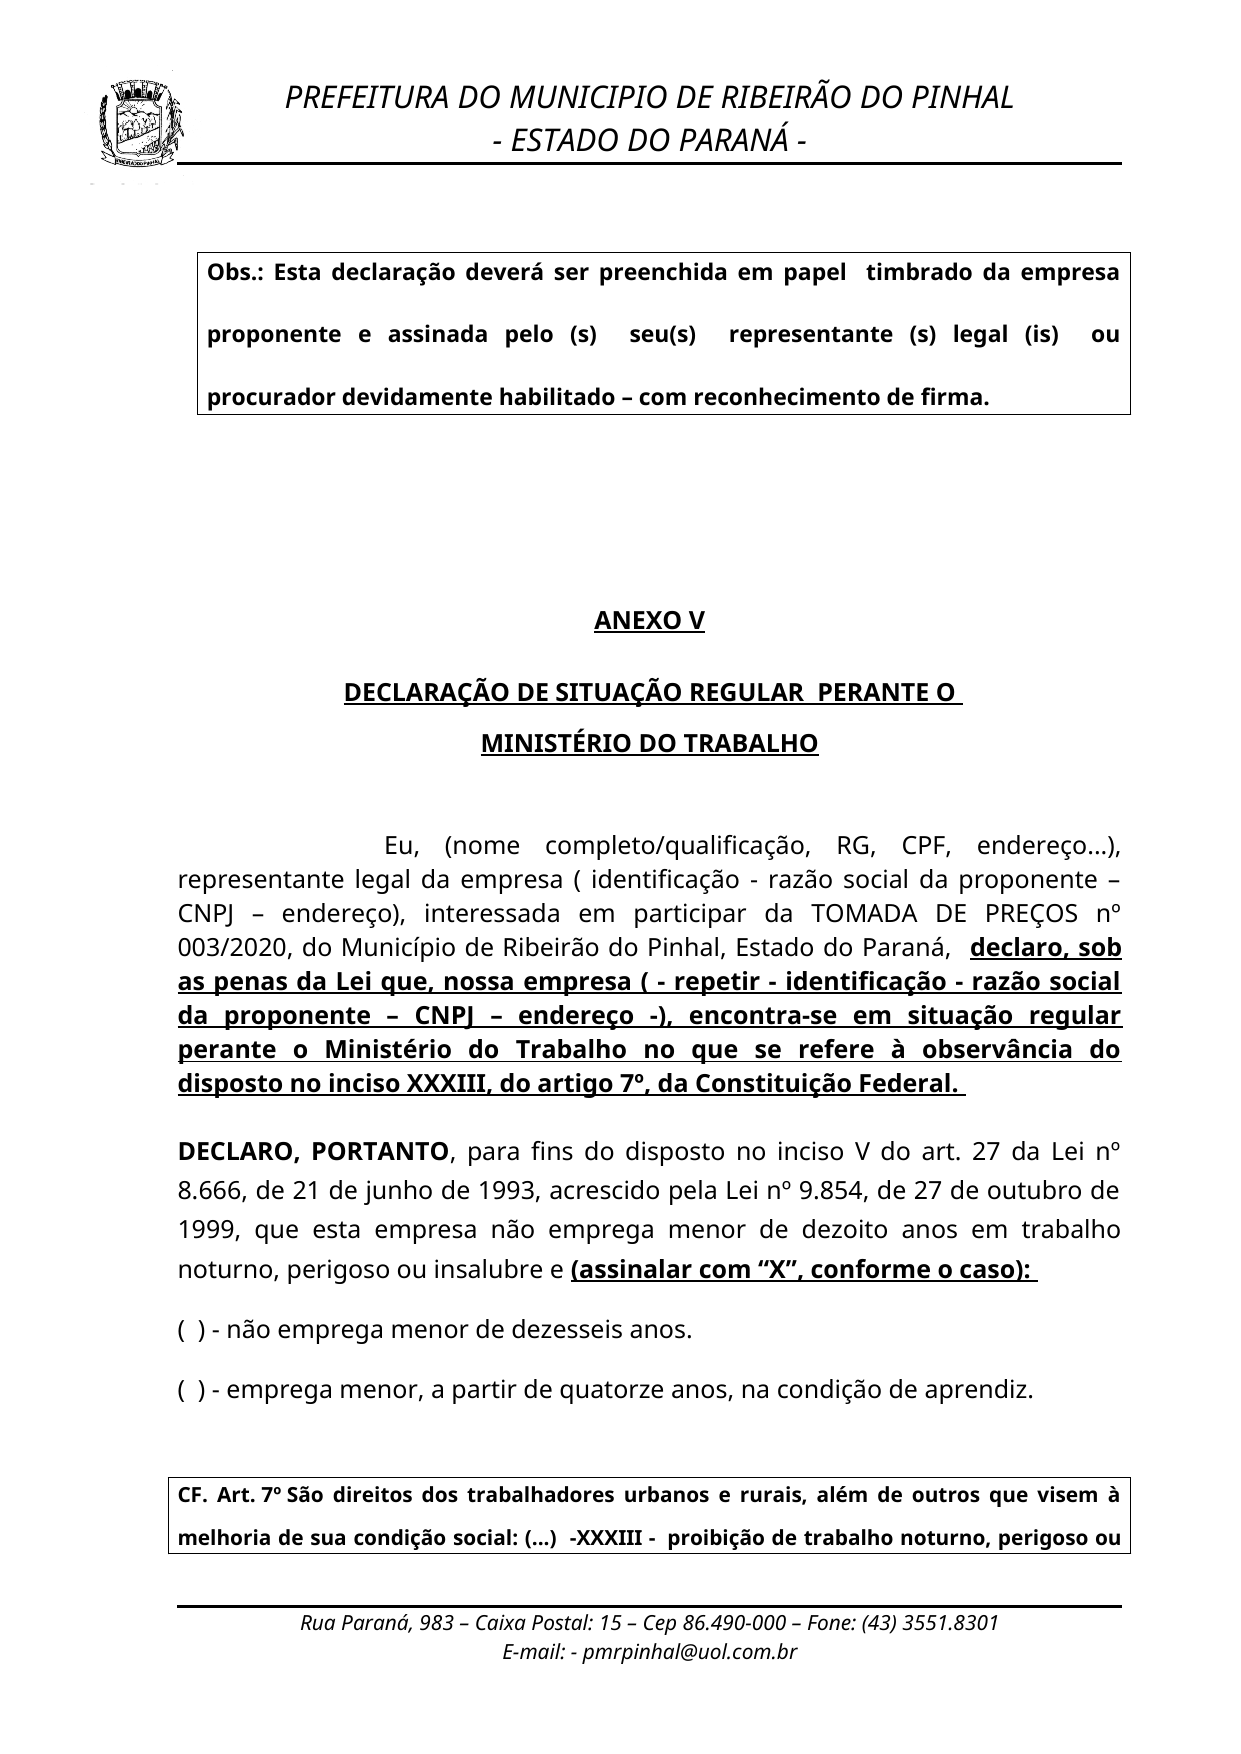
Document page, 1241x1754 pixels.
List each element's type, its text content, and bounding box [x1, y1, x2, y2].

text DECLARO, PORTANTO, para fins do disposto no inciso V do art. 27 da Lei nº 8.666, de 21 de junho de 1993, acrescido pela Lei nº 9.854, de 27 de outubro de 1999, que esta empresa não emprega menor de dezoito anos em trabalho noturno, perigoso ou insalubre e (assinalar com “X”, conforme o caso): [177, 1134, 1122, 1285]
text ANEXO V [177, 602, 1122, 636]
title DECLARAÇÃO DE SITUAÇÃO REGULAR PERANTE O [177, 674, 1122, 708]
text Eu, (nome completo/qualificação, RG, CPF, endereço...), representante legal da empresa ( identificação - razão social da proponente – CNPJ – endereço), interessada em participar da TOMADA DE PREÇOS nº 003/2020, do Município de Ribeirão do Pinhal, Estado do Paraná, declaro, sob as penas da Lei que, nossa empresa ( - repetir - identificação - razão social da proponente – CNPJ – endereço -), encontra-se em situação regular perante o Ministério do Trabalho no que se refere à observância do disposto no inciso XXXIII, do artigo 7º, da Constituição Federal. [177, 1062, 1122, 1100]
text Obs.: Esta declaração deverá ser preenchida em papel timbrado da empresa proponente e assinada pelo (s) seu(s) representante (s) legal (is) ou procurador devidamente habilitado – com reconhecimento de firma. [198, 253, 1130, 414]
title MINISTÉRIO DO TRABALHO [177, 725, 1122, 759]
text Eu, (nome completo/qualificação, RG, CPF, endereço...), representante legal da empresa ( identificação - razão social da proponente – CNPJ – endereço), interessada em participar da TOMADA DE PREÇOS nº 003/2020, do Município de Ribeirão do Pinhal, Estado do Paraná, declaro, sob as penas da Lei que, nossa empresa ( - repetir - identificação - razão social da proponente – CNPJ – endereço -), encontra-se em situação regular perante o Ministério do Trabalho no que se refere à observância do disposto no inciso XXXIII, do artigo 7º, da Constituição Federal. [177, 827, 1122, 992]
picture [83, 65, 202, 185]
text ( ) - não emprega menor de dezesseis anos. [177, 1311, 1122, 1345]
text ( ) - emprega menor, a partir de quatorze anos, na condição de aprendiz. [177, 1371, 1122, 1405]
